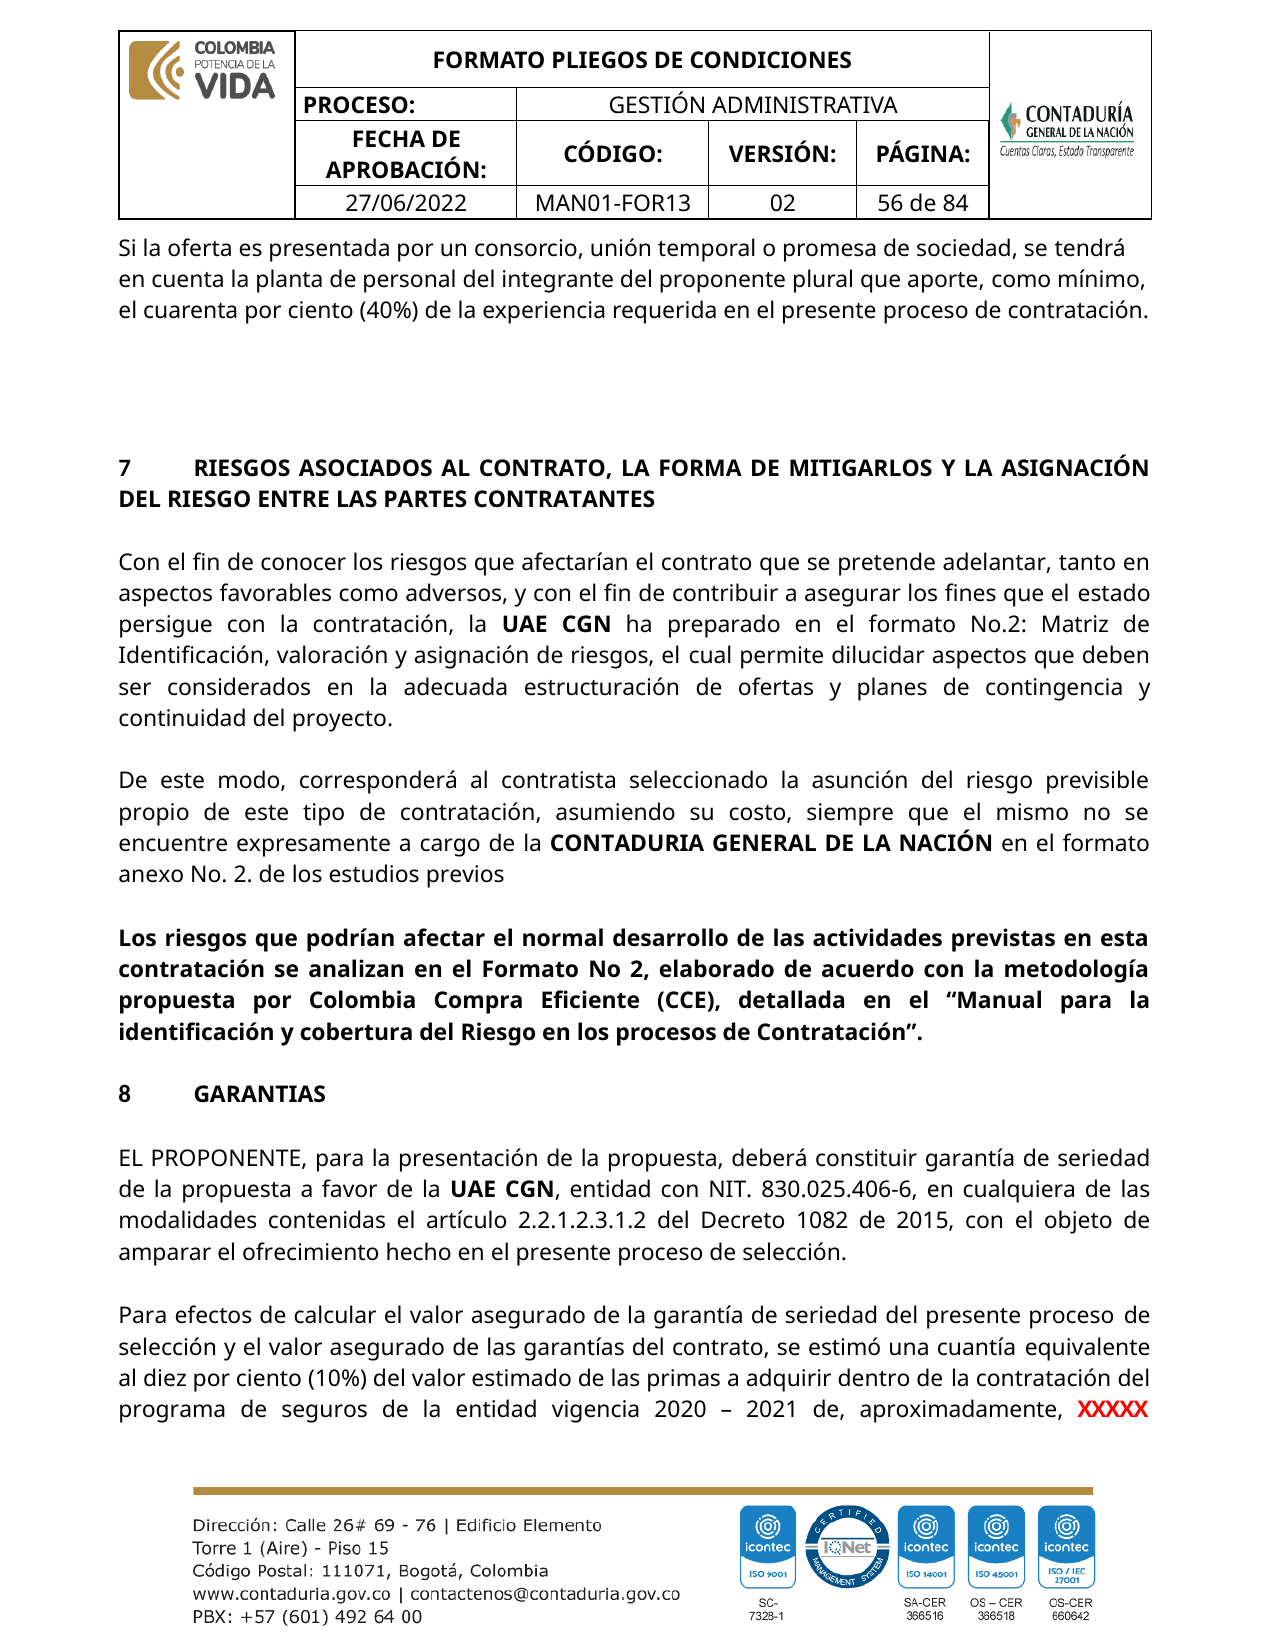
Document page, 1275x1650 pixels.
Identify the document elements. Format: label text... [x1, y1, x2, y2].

picture [127, 32, 285, 105]
list GARANTIAS [118, 1078, 1150, 1109]
text Con el fin de conocer los riesgos que afectarían el contrato que se pretende adelantar, tanto en aspectos favorables como adversos, y con el fin de contribuir a asegurar los fines que el estado persigue con la contratación, la UAE CGN ha preparado en el formato No.2: Matriz de Identificación, valoración y asignación de riesgos, el cual permite dilucidar aspectos que deben ser considerados en la adecuada estructuración de ofertas y planes de contingencia y continuidad del proyecto. [118, 545, 1150, 733]
subtitle Los riesgos que podrían afectar el normal desarrollo de las actividades previstas en esta contratación se analizan en el Formato No 2, elaborado de acuerdo con la metodología propuesta por Colombia Compra Eficiente (CCE), detallada en el “Manual para la identificación y cobertura del Riesgo en los procesos de Contratación”. [118, 922, 1150, 1047]
subtitle RIESGOS ASOCIADOS AL CONTRATO, LA FORMA DE MITIGARLOS Y LA ASIGNACIÓN DEL RIESGO ENTRE LAS PARTES CONTRATANTES [118, 452, 1150, 514]
text Si la oferta es presentada por un consorcio, unión temporal o promesa de sociedad, se tendrá en cuenta la planta de personal del integrante del proponente plural que aporte, como mínimo, el cuarenta por ciento (40%) de la experiencia requerida en el presente proceso de contratación. [118, 232, 1157, 326]
picture [990, 90, 1145, 169]
text EL PROPONENTE, para la presentación de la propuesta, deberá constituir garantía de seriedad de la propuesta a favor de la UAE CGN, entidad con NIT. 830.025.406-6, en cualquiera de las modalidades contenidas el artículo 2.2.1.2.3.1.2 del Decreto 1082 de 2015, con el objeto de amparar el ofrecimiento hecho en el presente proceso de selección. [118, 1142, 1150, 1267]
text De este modo, corresponderá al contratista seleccionado la asunción del riesgo previsible propio de este tipo de contratación, asumiendo su costo, siempre que el mismo no se encuentre expresamente a cargo de la CONTADURIA GENERAL DE LA NACIÓN en el formato anexo No. 2. de los estudios previos [118, 764, 1150, 889]
picture [0, 1455, 1275, 1650]
